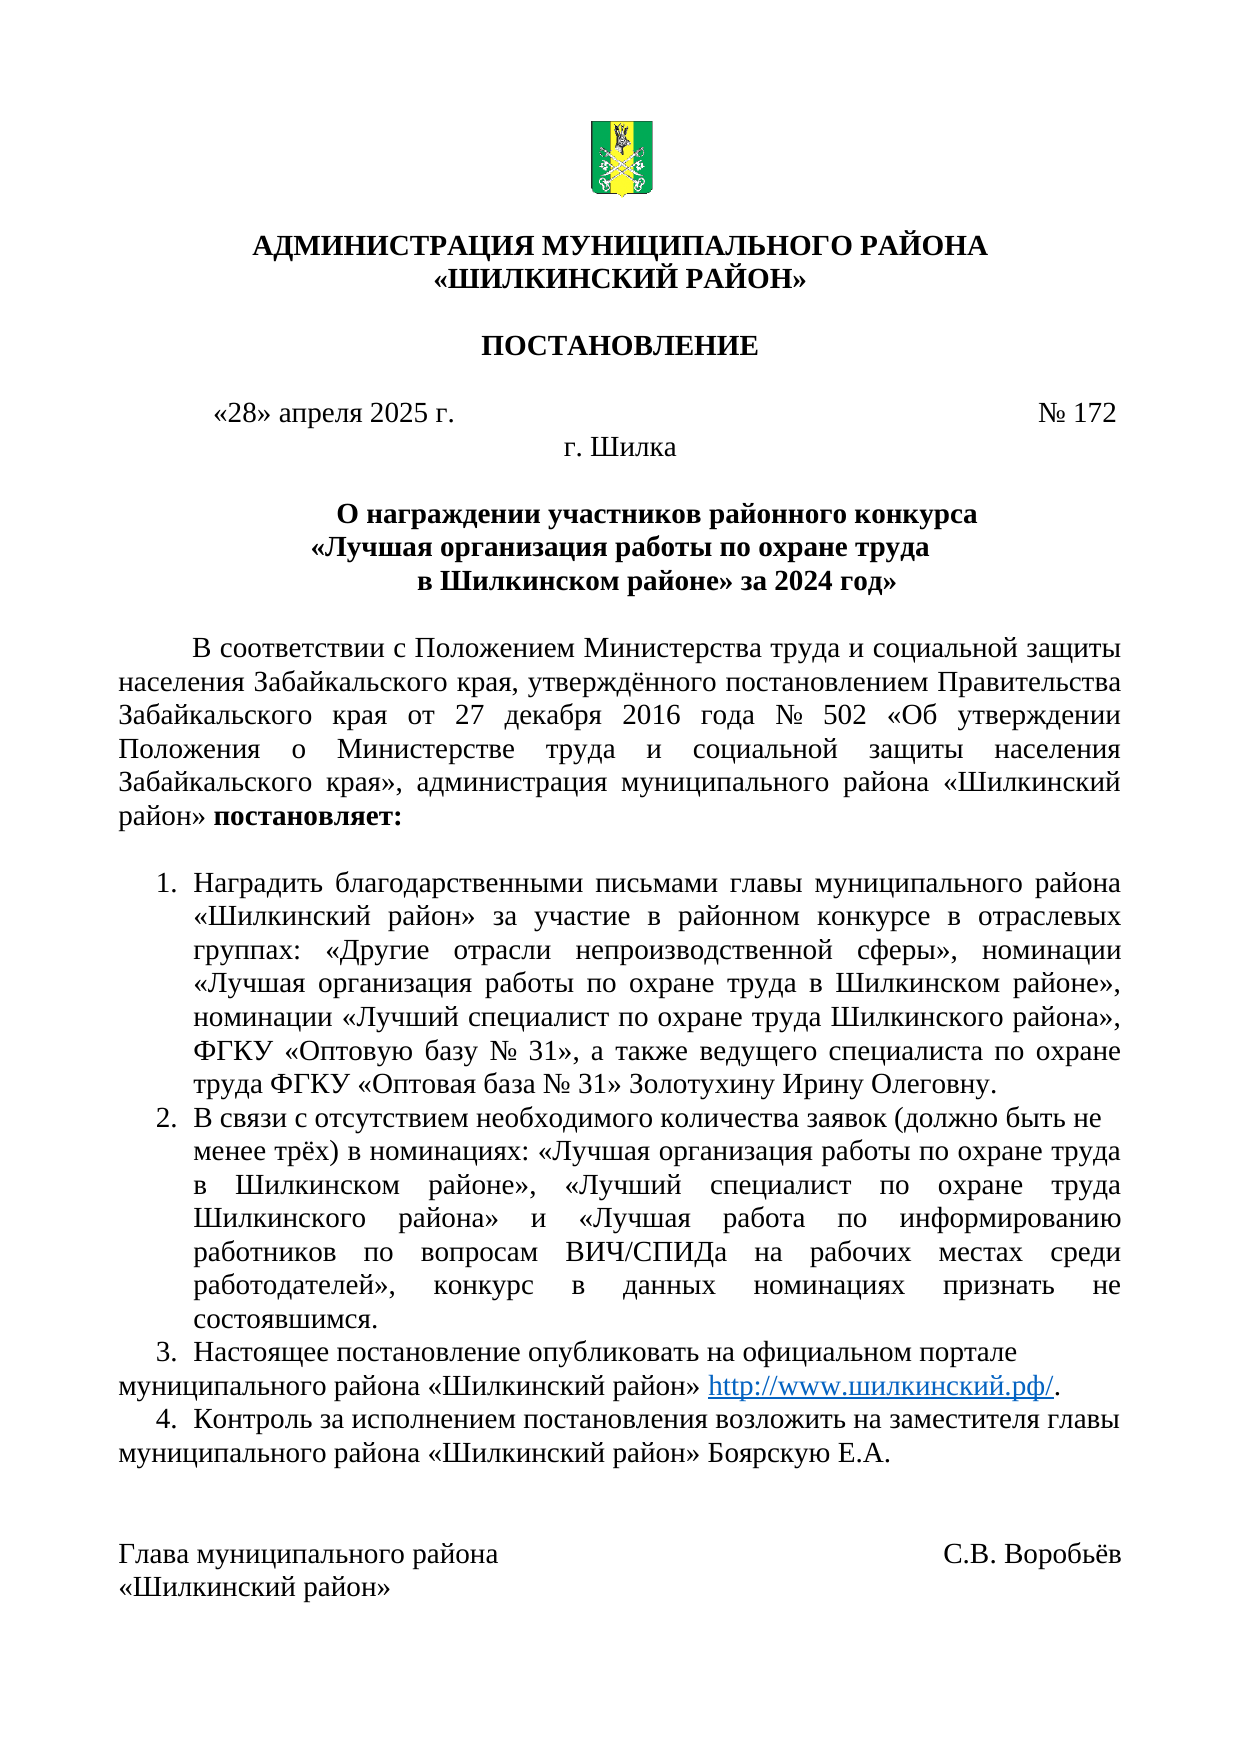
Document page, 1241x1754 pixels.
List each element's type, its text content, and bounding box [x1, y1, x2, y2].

text муниципального района «Шилкинский район» Боярскую Е.А. [118, 1435, 1122, 1469]
text в Шилкинском районе» за 2024 год» [118, 563, 1122, 597]
text «Шилкинский район» [118, 1569, 1122, 1603]
text Глава муниципального района С.В. Воробьёв [118, 1536, 1122, 1569]
text В соответствии с Положением Министерства труда и социальной защиты населения Забайкальского края, утверждённого постановлением Правительства Забайкальского края от 27 декабря 2016 года № 502 «Об утверждении Положения о Министерстве труда и социальной защиты населения Забайкальского края», администрация муниципального района «Шилкинский район» постановляет: [118, 630, 1122, 831]
text О награждении участников районного конкурса «Лучшая организация работы по охране труда [118, 496, 1122, 563]
list Контроль за исполнением постановления возложить на заместителя главы [156, 1402, 1122, 1435]
text ПОСТАНОВЛЕНИЕ [118, 328, 1122, 362]
text муниципального района «Шилкинский район» http://www.шилкинский.рф/. [118, 1368, 1122, 1402]
list Наградить благодарственными письмами главы муниципального района «Шилкинский район» за участие в районном конкурсе в отраслевых группах: «Другие отрасли непроизводственной сферы», номинации «Лучшая организация работы по охране труда в Шилкинском районе», номинации «Лучший специалист по охране труда Шилкинского района», ФГКУ «Оптовую базу № 31», а также ведущего специалиста по охране труда ФГКУ «Оптовая база № 31» Золотухину Ирину Олеговну. [156, 865, 1122, 1100]
list В связи с отсутствием необходимого количества заявок (должно быть не [156, 1100, 1122, 1133]
text г. Шилка [118, 429, 1122, 462]
list Настоящее постановление опубликовать на официальном портале [156, 1334, 1122, 1368]
text АДМИНИСТРАЦИЯ МУНИЦИПАЛЬНОГО РАЙОНА [118, 228, 1122, 261]
picture [586, 118, 654, 199]
list менее трёх) в номинациях: «Лучшая организация работы по охране труда в Шилкинском районе», «Лучший специалист по охране труда Шилкинского района» и «Лучшая работа по информированию работников по вопросам ВИЧ/СПИДа на рабочих местах среди работодателей», конкурс в данных номинациях признать не состоявшимся. [193, 1133, 1122, 1334]
text «ШИЛКИНСКИЙ РАЙОН» [118, 261, 1122, 295]
text «28» апреля 2025 г. № 172 [118, 395, 1122, 429]
